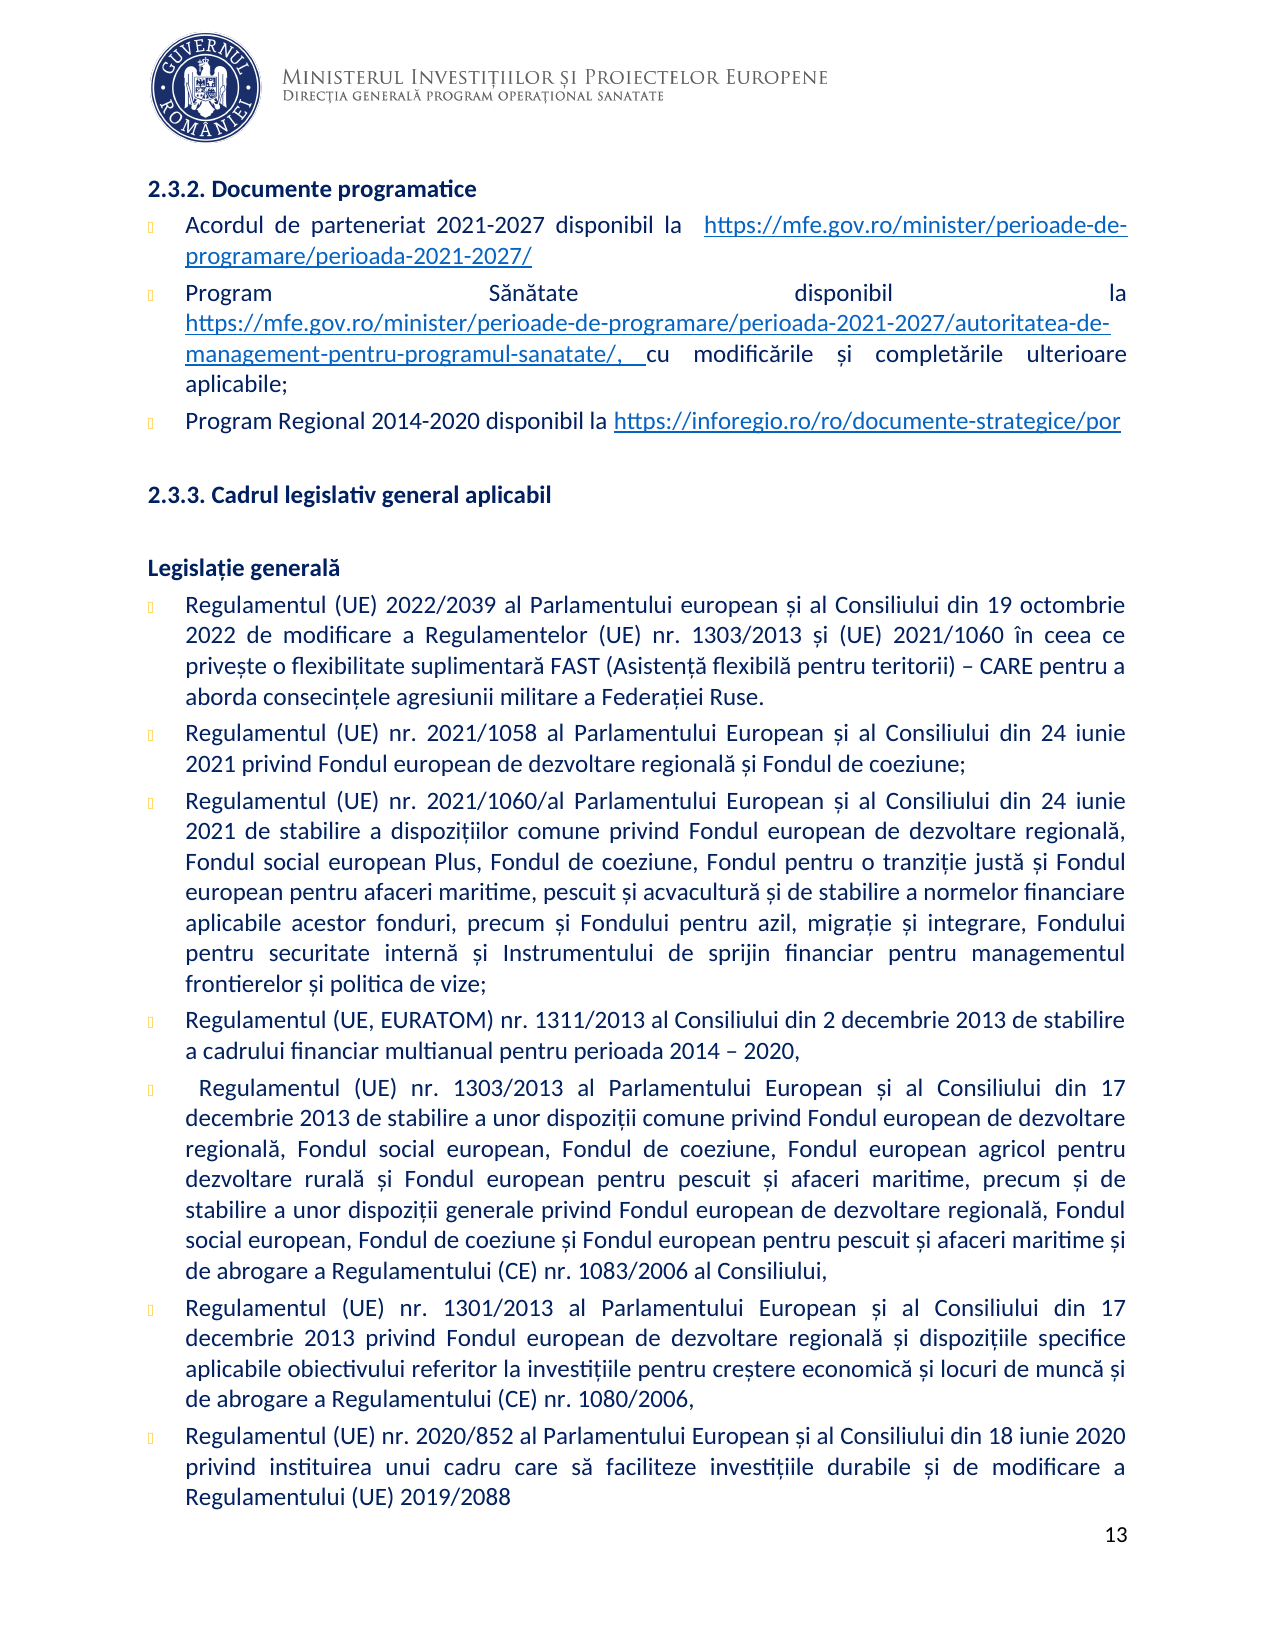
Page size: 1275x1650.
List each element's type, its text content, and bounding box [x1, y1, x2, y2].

list Regulamentul (UE) nr. 2021/1060/al Parlamentului European și al Consiliului din 24 iunie 2021 de stabilire a dispozițiilor comune privind Fondul european de dezvoltare regională, Fondul social european Plus, Fondul de coeziune, Fondul pentru o tranziție justă și Fondul european pentru afaceri maritime, pescuit și acvacultură și de stabilire a normelor financiare aplicabile acestor fonduri, precum și Fondului pentru azil, migrație și integrare, Fondului pentru securitate internă și Instrumentului de sprijin financiar pentru managementul frontierelor și politica de vize; [148, 785, 1127, 998]
text Legislație generală [148, 552, 1127, 583]
list Regulamentul (UE) nr. 2021/1058 al Parlamentului European și al Consiliului din 24 iunie 2021 privind Fondul european de dezvoltare regională și Fondul de coeziune; [148, 717, 1127, 778]
list Regulamentul (UE, EURATOM) nr. 1311/2013 al Consiliului din 2 decembrie 2013 de stabilire a cadrului financiar multianual pentru perioada 2014 – 2020, [148, 1005, 1127, 1066]
list Regulamentul (UE) nr. 1301/2013 al Parlamentului European și al Consiliului din 17 decembrie 2013 privind Fondul european de dezvoltare regională și dispozițiile specifice aplicabile obiectivului referitor la investițiile pentru creștere economică și locuri de muncă și de abrogare a Regulamentului (CE) nr. 1080/2006, [148, 1292, 1127, 1414]
picture [147, 29, 852, 145]
list Regulamentul (UE) nr. 1303/2013 al Parlamentului European și al Consiliului din 17 decembrie 2013 de stabilire a unor dispoziții comune privind Fondul european de dezvoltare regională, Fondul social european, Fondul de coeziune, Fondul european agricol pentru dezvoltare rurală și Fondul european pentru pescuit și afaceri maritime, precum și de stabilire a unor dispoziții generale privind Fondul european de dezvoltare regională, Fondul social european, Fondul de coeziune și Fondul european pentru pescuit și afaceri maritime și de abrogare a Regulamentului (CE) nr. 1083/2006 al Consiliului, [148, 1072, 1127, 1286]
list Acordul de parteneriat 2021-2027 disponibil la https://mfe.gov.ro/minister/perioade-de-programare/perioada-2021-2027/ [148, 210, 1127, 271]
list Program Sănătate disponibil la https://mfe.gov.ro/minister/perioade-de-programare/perioada-2021-2027/autoritatea-de-management-pentru-programul-sanatate/, cu modificările și completările ulterioare aplicabile; [148, 277, 1127, 399]
subtitle 2.3.3. Cadrul legislativ general aplicabil [148, 479, 1127, 509]
subtitle 2.3.2. Documente programatice [148, 173, 1127, 203]
list Regulamentul (UE) nr. 2020/852 al Parlamentului European și al Consiliului din 18 iunie 2020 privind instituirea unui cadru care să faciliteze investițiile durabile și de modificare a Regulamentului (UE) 2019/2088 [148, 1420, 1127, 1512]
list Regulamentul (UE) 2022/2039 al Parlamentului european și al Consiliului din 19 octombrie 2022 de modificare a Regulamentelor (UE) nr. 1303/2013 și (UE) 2021/1060 în ceea ce privește o flexibilitate suplimentară FAST (Asistență flexibilă pentru teritorii) – CARE pentru a aborda consecințele agresiunii militare a Federației Ruse. [148, 589, 1127, 711]
list Program Regional 2014-2020 disponibil la https://inforegio.ro/ro/documente-strategice/por [148, 405, 1127, 436]
